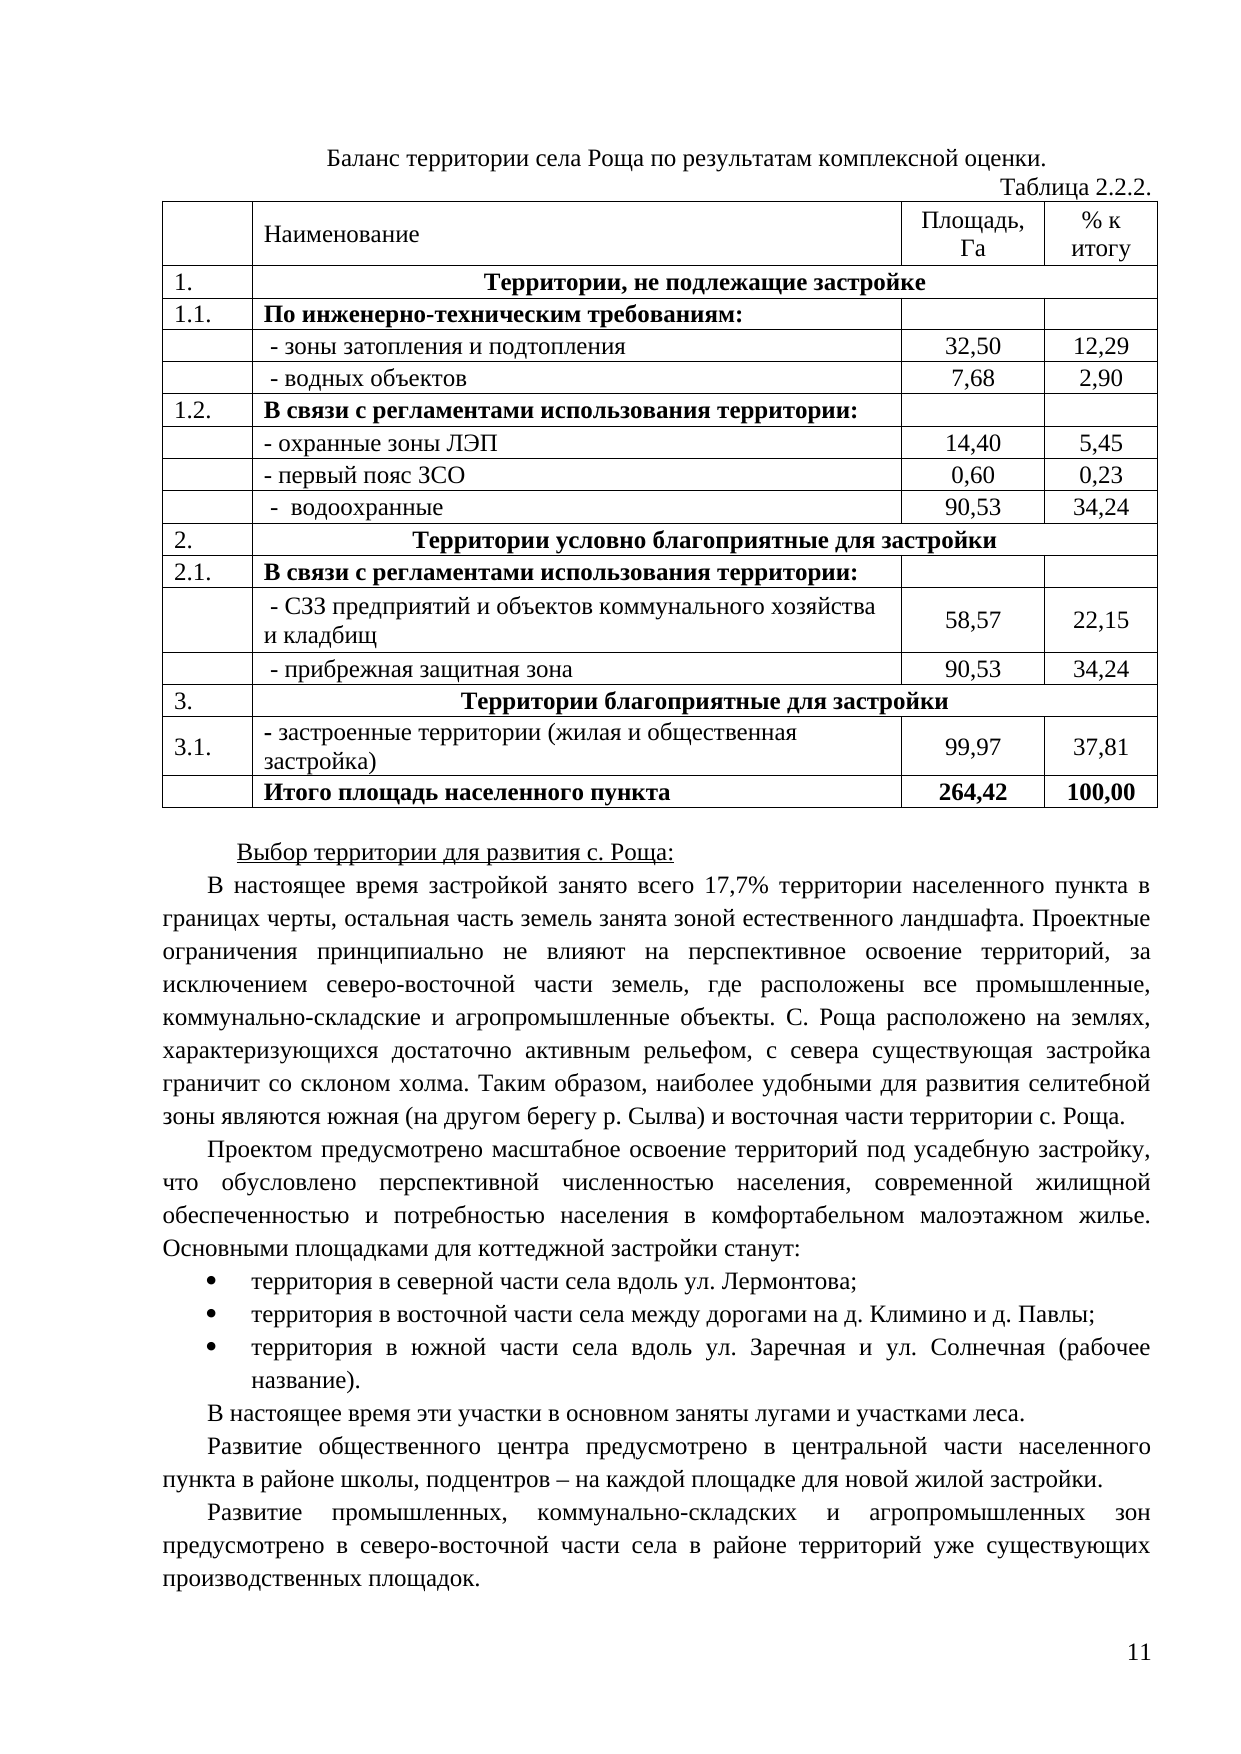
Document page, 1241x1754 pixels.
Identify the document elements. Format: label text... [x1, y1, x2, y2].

table_cell - зоны затопления и подтопления [253, 330, 901, 361]
table_cell [163, 459, 252, 490]
table_cell [902, 299, 1044, 329]
list территория в восточной части села между дорогами на д. Климино и д. Павлы; [207, 1299, 1152, 1328]
table_header [163, 202, 252, 265]
text В настоящее время эти участки в основном заняты лугами и участками леса. [162, 1398, 1152, 1427]
table_cell [902, 394, 1044, 426]
table_cell 100,00 [1045, 776, 1157, 807]
table_cell 7,68 [902, 362, 1044, 393]
table_cell [1045, 394, 1157, 426]
text В настоящее время застройкой занято всего 17,7% территории населенного пункта в границах черты, остальная часть земель занята зоной естественного ландшафта. Проектные ограничения принципиально не влияют на перспективное освоение территорий, за исключением северо-восточной части земель, где расположены все промышленные, коммунально-складские и агропромышленные объекты. С. Роща расположено на землях, характеризующихся достаточно активным рельефом, с севера существующая застройка граничит со склоном холма. Таким образом, наиболее удобными для развития селитебной зоны являются южная (на другом берегу р. Сылва) и восточная части территории с. Роща. [162, 870, 1152, 1130]
table_cell 2.1. [163, 556, 252, 587]
table_cell - охранные зоны ЛЭП [253, 427, 901, 458]
table_cell 1. [163, 266, 252, 297]
table_cell - водоохранные [253, 491, 901, 522]
table_cell Итого площадь населенного пункта [253, 776, 901, 807]
table_cell 1.1. [163, 299, 252, 329]
table_cell 3.1. [163, 717, 252, 775]
table_cell 3. [163, 685, 252, 716]
table_cell 0,60 [902, 459, 1044, 490]
table_cell 22,15 [1045, 588, 1157, 652]
table_cell [163, 588, 252, 652]
table_cell - водных объектов [253, 362, 901, 393]
table_cell [163, 491, 252, 522]
table_cell - первый пояс ЗСО [253, 459, 901, 490]
table_cell [163, 362, 252, 393]
list территория в северной части села вдоль ул. Лермонтова; [207, 1266, 1152, 1295]
table_cell [1045, 299, 1157, 329]
table_cell 14,40 [902, 427, 1044, 458]
text Таблица 2.2.2. [162, 172, 1152, 201]
table_cell 90,53 [902, 653, 1044, 684]
table_cell Территории условно благоприятные для застройки [253, 524, 1157, 555]
table_cell [163, 427, 252, 458]
table_cell - прибрежная защитная зона [253, 653, 901, 684]
table_cell Территории благоприятные для застройки [253, 685, 1157, 716]
table_cell 2,90 [1045, 362, 1157, 393]
table_cell В связи с регламентами использования территории: [253, 394, 901, 426]
table_cell 264,42 [902, 776, 1044, 807]
text Развитие промышленных, коммунально-складских и агропромышленных зон предусмотрено в северо-восточной части села в районе территорий уже существующих производственных площадок. [162, 1497, 1152, 1592]
table_cell [1045, 556, 1157, 587]
table_cell [902, 556, 1044, 587]
table_cell 90,53 [902, 491, 1044, 522]
table_cell 58,57 [902, 588, 1044, 652]
table_cell [163, 776, 252, 807]
table_cell 0,23 [1045, 459, 1157, 490]
table_cell - СЗЗ предприятий и объектов коммунального хозяйства и кладбищ [253, 588, 901, 652]
text Развитие общественного центра предусмотрено в центральной части населенного пункта в районе школы, подцентров – на каждой площадке для новой жилой застройки. [162, 1431, 1152, 1493]
table_cell - застроенные территории (жилая и общественная застройка) [253, 717, 901, 775]
text Проектом предусмотрено масштабное освоение территорий под усадебную застройку, что обусловлено перспективной численностью населения, современной жилищной обеспеченностью и потребностью населения в комфортабельном малоэтажном жилье. Основными площадками для коттеджной застройки станут: [162, 1134, 1152, 1262]
list территория в южной части села вдоль ул. Заречная и ул. Солнечная (рабочее название). [207, 1332, 1152, 1394]
table_header Площадь, Га [902, 202, 1044, 265]
table_header % к итогу [1045, 202, 1157, 265]
table_cell 5,45 [1045, 427, 1157, 458]
table_cell Территории, не подлежащие застройке [253, 266, 1157, 297]
table_cell 32,50 [902, 330, 1044, 361]
table_cell В связи с регламентами использования территории: [253, 556, 901, 587]
table_cell 37,81 [1045, 717, 1157, 775]
table_cell По инженерно-техническим требованиям: [253, 299, 901, 329]
table_cell 1.2. [163, 394, 252, 426]
table_cell 99,97 [902, 717, 1044, 775]
table_cell 12,29 [1045, 330, 1157, 361]
table_cell 2. [163, 524, 252, 555]
table_cell [163, 330, 252, 361]
table_cell [163, 653, 252, 684]
table_header Наименование [253, 202, 901, 265]
text Баланс территории села Роща по результатам комплексной оценки. [162, 143, 1152, 172]
table_cell 34,24 [1045, 491, 1157, 522]
table_cell 34,24 [1045, 653, 1157, 684]
text Выбор территории для развития с. Роща: [162, 837, 1152, 866]
